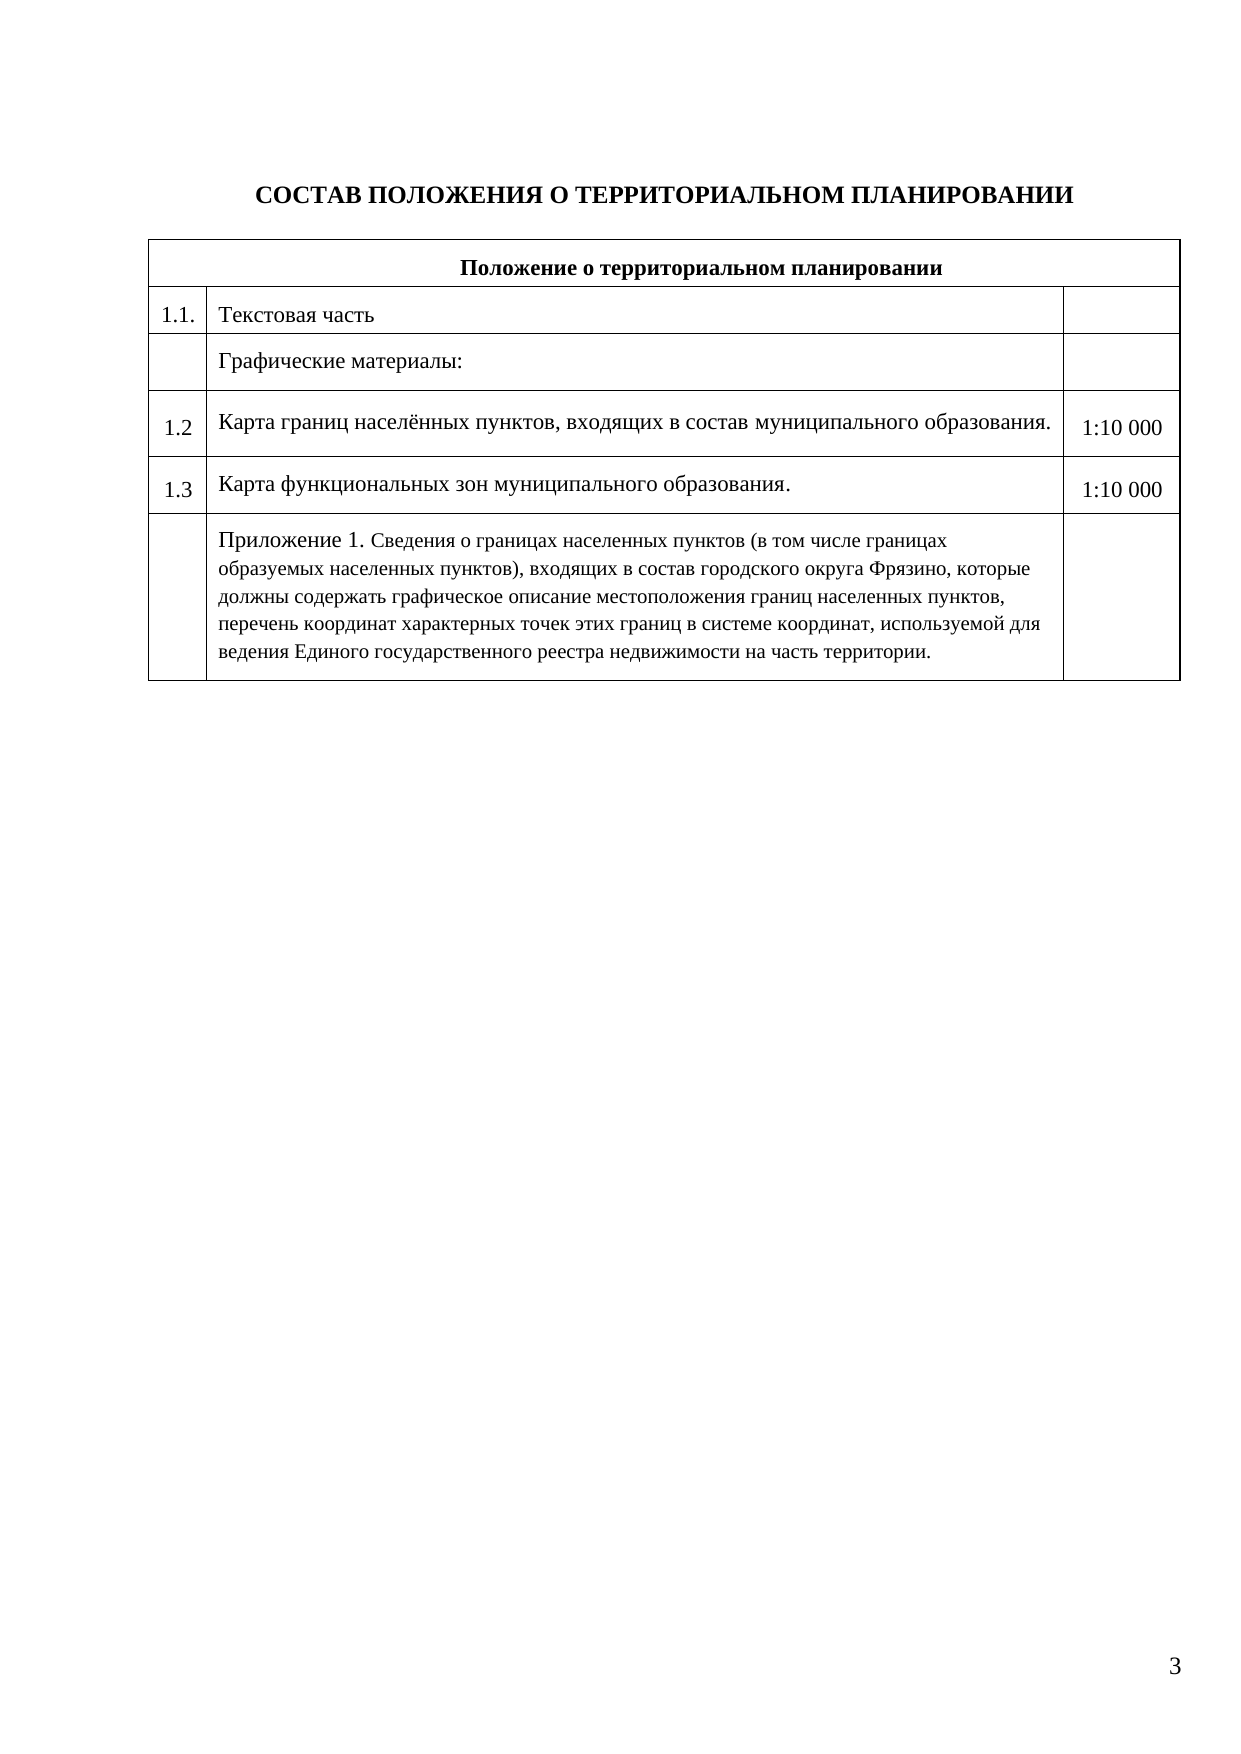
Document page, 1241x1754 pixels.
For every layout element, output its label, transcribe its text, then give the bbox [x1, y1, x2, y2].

table_cell Приложение 1. Сведения о границах населенных пунктов (в том числе границах образуемых населенных пунктов), входящих в состав городского округа Фрязино, которые должны содержать графическое описание местоположения границ населенных пунктов, перечень координат характерных точек этих границ в системе координат, используемой для ведения Единого государственного реестра недвижимости на часть территории. [207, 514, 1063, 680]
table_cell 1:10 000 [1064, 391, 1179, 456]
table_cell [149, 514, 206, 680]
table_cell [1064, 514, 1179, 680]
table_cell Карта границ населённых пунктов, входящих в состав муниципального образования. [207, 391, 1063, 456]
table_cell 1.1. [149, 287, 206, 333]
table_cell [1064, 287, 1179, 333]
table_cell Текстовая часть [207, 287, 1063, 333]
table_cell 1.2 [149, 391, 206, 456]
table_cell 1.3 [149, 457, 206, 513]
table_cell [149, 334, 206, 390]
table_cell Графические материалы: [207, 334, 1063, 390]
table_header Положение о территориальном планировании [149, 240, 1179, 286]
table_cell Карта функциональных зон муниципального образования. [207, 457, 1063, 513]
table_cell [1064, 334, 1179, 390]
text СОСТАВ ПОЛОЖЕНИЯ О ТЕРРИТОРИАЛЬНОМ ПЛАНИРОВАНИИ [148, 181, 1181, 209]
table_cell 1:10 000 [1064, 457, 1179, 513]
